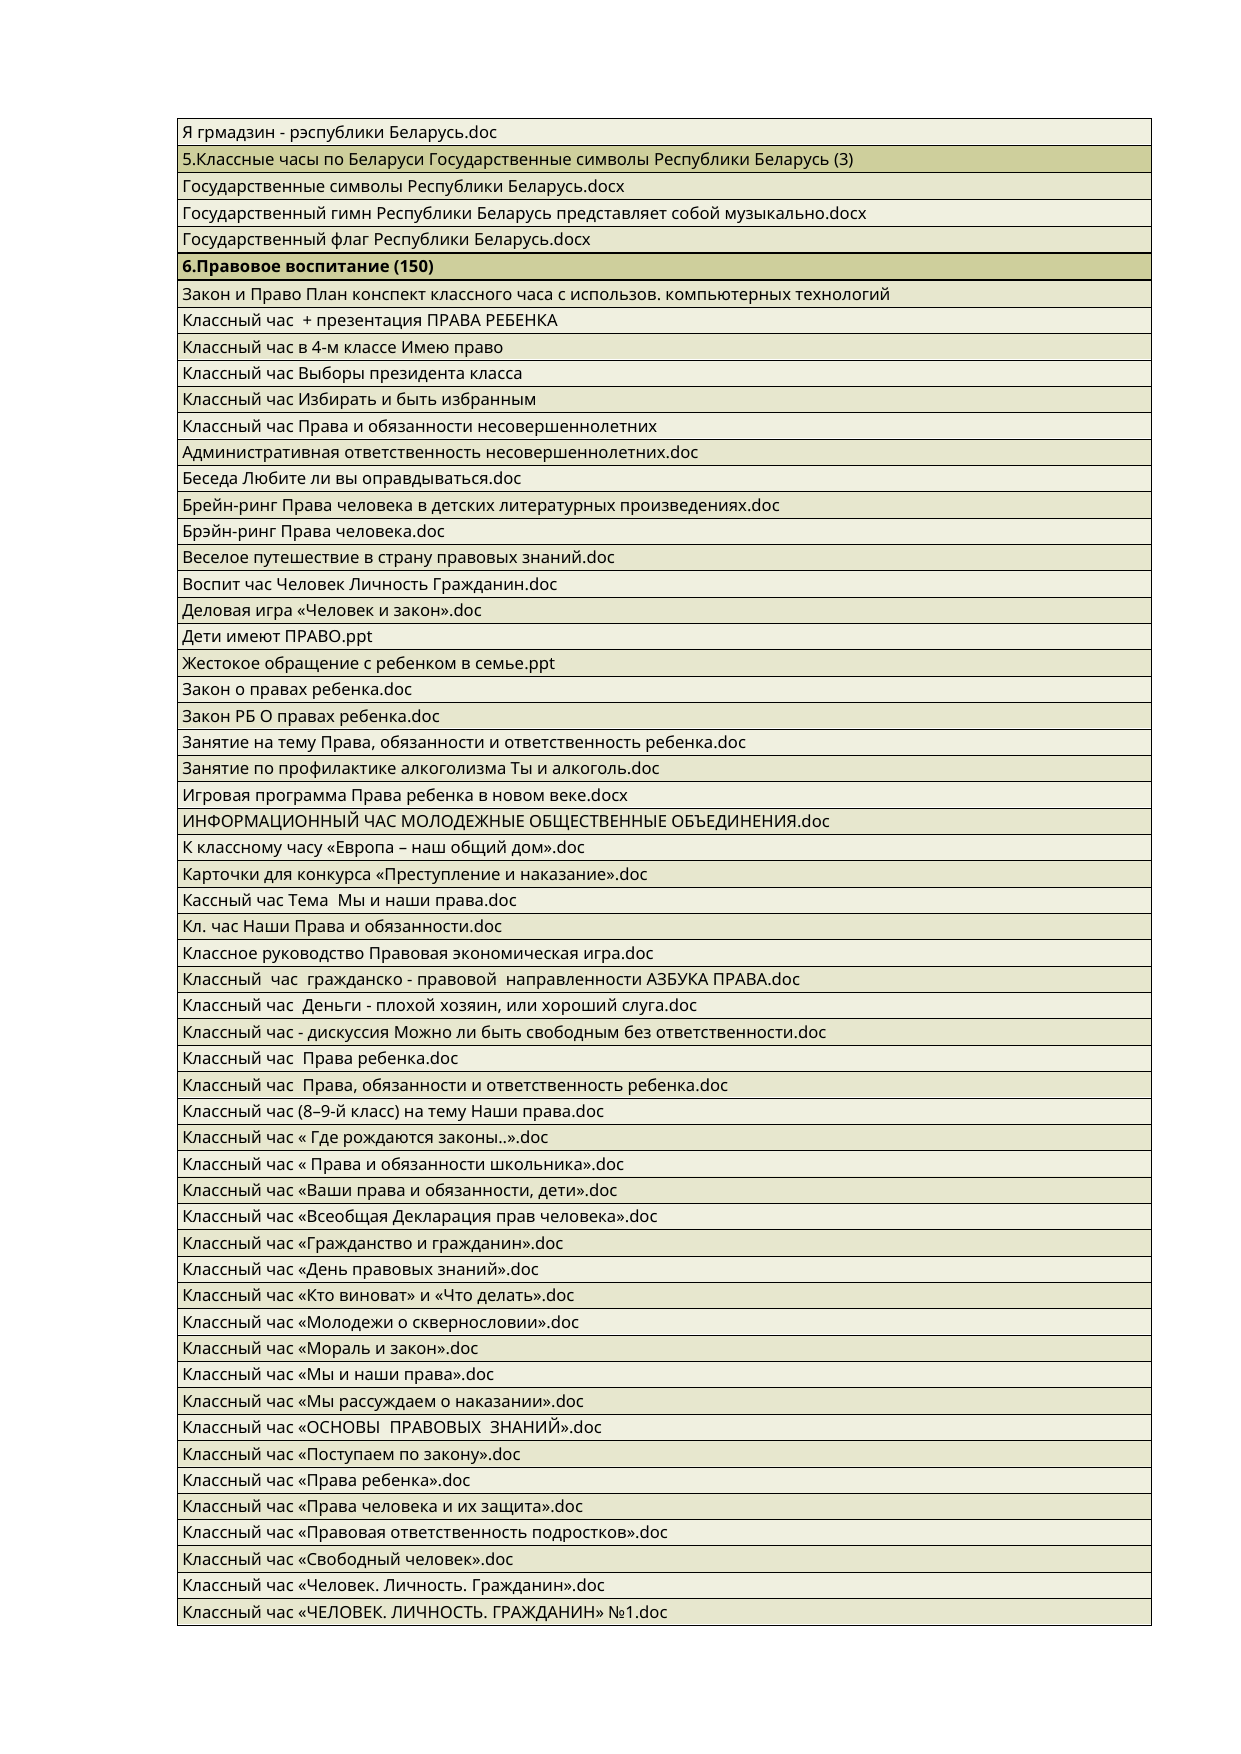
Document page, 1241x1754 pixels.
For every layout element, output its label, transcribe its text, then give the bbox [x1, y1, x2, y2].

table_cell Классный час «ОСНОВЫ ПРАВОВЫХ ЗНАНИЙ».doc [178, 1415, 1151, 1440]
table_cell Занятие по профилактике алкоголизма Ты и алкоголь.doc [178, 756, 1151, 781]
table_cell Классный час + презентация ПРАВА РЕБЕНКА [178, 308, 1151, 333]
table_cell Классный час «Мы и наши права».doc [178, 1362, 1151, 1387]
table_cell 6.Правовое воспитание (150) [178, 254, 1151, 279]
table_cell Классный час «Поступаем по закону».doc [178, 1441, 1151, 1466]
table_cell Классный час «Молодежи о сквернословии».doc [178, 1309, 1151, 1334]
table_cell Государственный гимн Республики Беларусь представляет собой музыкально.docx [178, 200, 1151, 226]
table_cell Классный час Права и обязанности несовершеннолетних [178, 413, 1151, 438]
table_cell Жестокое обращение с ребенком в семье.ppt [178, 650, 1151, 676]
table_cell Классный час Деньги - плохой хозяин, или хороший слуга.doc [178, 993, 1151, 1018]
table_cell Кассный час Тема Мы и наши права.doc [178, 888, 1151, 913]
table_cell Классный час «Правовая ответственность подростков».doc [178, 1520, 1151, 1545]
table_cell Классный час «Гражданство и гражданин».doc [178, 1230, 1151, 1256]
table_cell Классный час (8–9-й класс) на тему Наши права.doc [178, 1099, 1151, 1124]
table_cell Классный час «Права человека и их защита».doc [178, 1494, 1151, 1519]
table_cell Занятие на тему Права, обязанности и ответственность ребенка.doc [178, 730, 1151, 755]
table_cell Игровая программа Права ребенка в новом веке.docx [178, 782, 1151, 807]
table_cell ИНФОРМАЦИОННЫЙ ЧАС МОЛОДЕЖНЫЕ ОБЩЕСТВЕННЫЕ ОБЪЕДИНЕНИЯ.doc [178, 809, 1151, 834]
table_cell Карточки для конкурса «Преступление и наказание».doc [178, 861, 1151, 887]
table_cell Классный час « Где рождаются законы..».doc [178, 1125, 1151, 1150]
table_cell Закон РБ О правах ребенка.doc [178, 703, 1151, 728]
table_cell Административная ответственность несовершеннолетних.doc [178, 440, 1151, 465]
table_cell Классный час «Мораль и закон».doc [178, 1336, 1151, 1361]
table_cell Классный час «Человек. Личность. Гражданин».doc [178, 1573, 1151, 1598]
table_cell Веселое путешествие в страну правовых знаний.doc [178, 545, 1151, 570]
table_cell Классный час Избирать и быть избранным [178, 387, 1151, 412]
table_cell 5.Классные часы по Беларуси Государственные символы Республики Беларусь (3) [178, 146, 1151, 172]
table_cell Классный час «Кто виноват» и «Что делать».doc [178, 1283, 1151, 1308]
table_cell Классный час в 4-м классе Имею право [178, 334, 1151, 359]
table_cell Классный час «Ваши права и обязанности, дети».doc [178, 1178, 1151, 1203]
table_cell Классный час « Права и обязанности школьника».doc [178, 1151, 1151, 1176]
table_cell Классный час «ЧЕЛОВЕК. ЛИЧНОСТЬ. ГРАЖДАНИН» №1.doc [178, 1599, 1151, 1624]
table_cell Классный час «Всеобщая Декларация прав человека».doc [178, 1204, 1151, 1229]
table_cell Классный час «Права ребенка».doc [178, 1468, 1151, 1493]
table_cell Классный час Выборы президента класса [178, 361, 1151, 386]
table_cell Государственные символы Республики Беларусь.docx [178, 173, 1151, 199]
table_cell Классный час «Мы рассуждаем о наказании».doc [178, 1388, 1151, 1414]
table_cell Брэйн-ринг Права человека.doc [178, 519, 1151, 544]
table_cell Классный час - дискуссия Можно ли быть свободным без ответственности.doc [178, 1019, 1151, 1045]
table_cell Классный час Права, обязанности и ответственность ребенка.doc [178, 1072, 1151, 1097]
table_cell Я грмадзин - рэспублики Беларусь.doc [178, 119, 1151, 144]
table_cell Воспит час Человек Личность Гражданин.doc [178, 571, 1151, 597]
table_cell К классному часу «Европа – наш общий дом».doc [178, 835, 1151, 860]
table_cell Классный час «День правовых знаний».doc [178, 1257, 1151, 1282]
table_cell Брейн-ринг Права человека в детских литературных произведениях.doc [178, 492, 1151, 518]
table_cell Классный час «Свободный человек».doc [178, 1546, 1151, 1572]
table_cell Закон и Право План конспект классного часа с использов. компьютерных технологий [178, 281, 1151, 307]
table_cell Классный час Права ребенка.doc [178, 1046, 1151, 1071]
table_cell Классное руководство Правовая экономическая игра.doc [178, 940, 1151, 966]
table_cell Государственный флаг Республики Беларусь.docx [178, 227, 1151, 252]
table_cell Дети имеют ПРАВО.ppt [178, 624, 1151, 649]
table_cell Закон о правах ребенка.doc [178, 677, 1151, 702]
table_cell Классный час гражданско - правовой направленности АЗБУКА ПРАВА.doc [178, 967, 1151, 992]
table_cell Деловая игра «Человек и закон».doc [178, 598, 1151, 623]
table_cell Беседа Любите ли вы оправдываться.doc [178, 466, 1151, 491]
table_cell Кл. час Наши Права и обязанности.doc [178, 914, 1151, 939]
